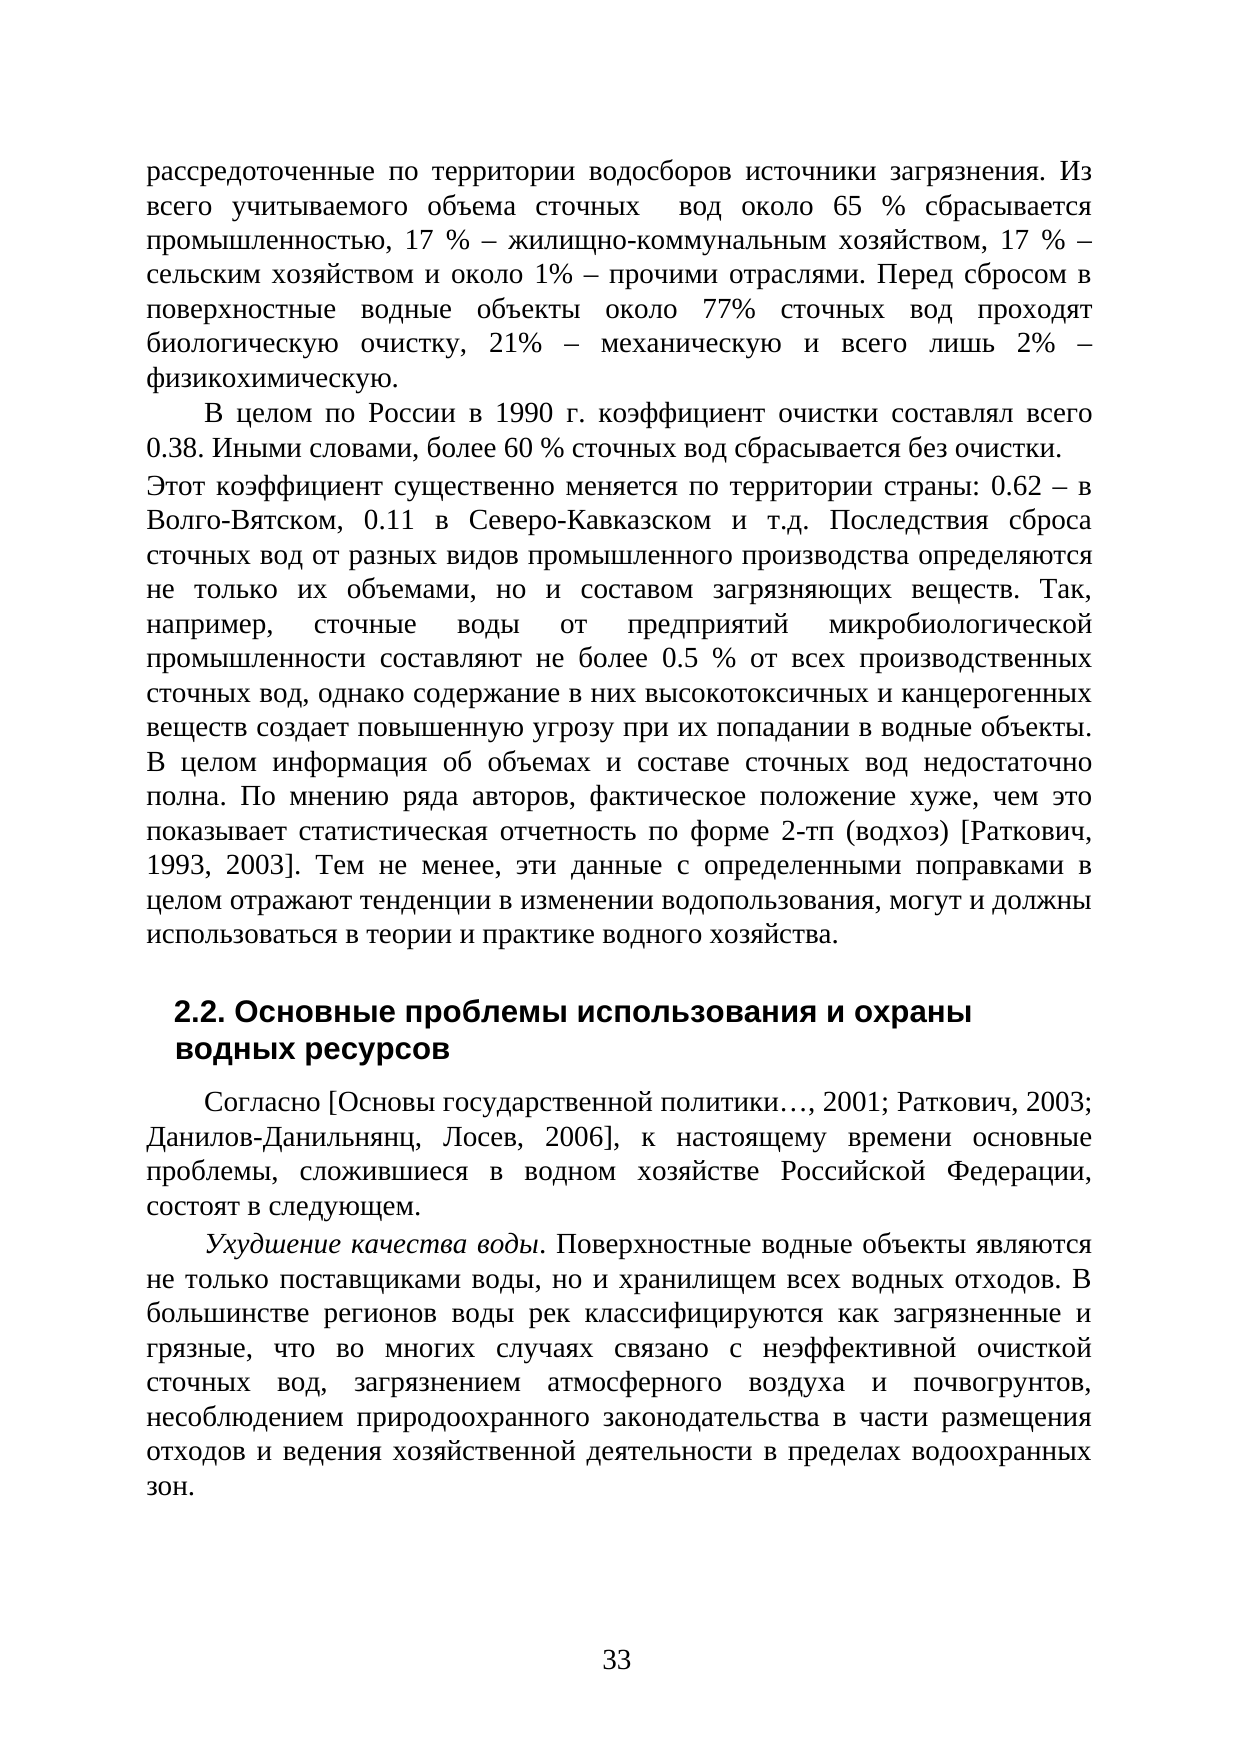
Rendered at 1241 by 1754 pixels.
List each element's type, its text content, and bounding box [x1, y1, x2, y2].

text Этот коэффициент существенно меняется по территории страны: 0.62 – в Волго-Вятском, 0.11 в Северо-Кавказском и т.д. Последствия сброса сточных вод от разных видов промышленного производства определяются не только их объемами, но и составом загрязняющих веществ. Так, например, сточные воды от предприятий микробиологической промышленности составляют не более 0.5 % от всех производственных сточных вод, однако содержание в них высокотоксичных и канцерогенных веществ создает повышенную угрозу при их попадании в водные объекты. В целом информация об объемах и составе сточных вод недостаточно полна. По мнению ряда авторов, фактическое положение хуже, чем это показывает статистическая отчетность по форме 2-тп (водхоз) [Раткович, 1993, 2003]. Тем не менее, эти данные с определенными поправками в целом отражают тенденции в изменении водопользования, могут и должны использоваться в теории и практике водного хозяйства. [146, 468, 1093, 950]
text Ухудшение качества воды. Поверхностные водные объекты являются не только поставщиками воды, но и хранилищем всех водных отходов. В большинстве регионов воды рек классифицируются как загрязненные и грязные, что во многих случаях связано с неэффективной очисткой сточных вод, загрязнением атмосферного воздуха и почвогрунтов, несоблюдением природоохранного законодательства в части размещения отходов и ведения хозяйственной деятельности в пределах водоохранных зон. [146, 1226, 1092, 1501]
text Согласно [Основы государственной политики…, 2001; Раткович, 2003; Данилов-Данильнянц, Лосев, 2006], к настоящему времени основные проблемы, сложившиеся в водном хозяйстве Российской Федерации, состоят в следующем. [146, 1084, 1093, 1221]
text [146, 153, 1093, 394]
subtitle 2.2. Основные проблемы использования и охраны водных ресурсов [173, 993, 1093, 1066]
text В целом по России в 1990 г. коэффициент очистки составлял всего 0.38. Иными словами, более 60 % сточных вод сбрасывается без очистки. [146, 395, 1093, 463]
